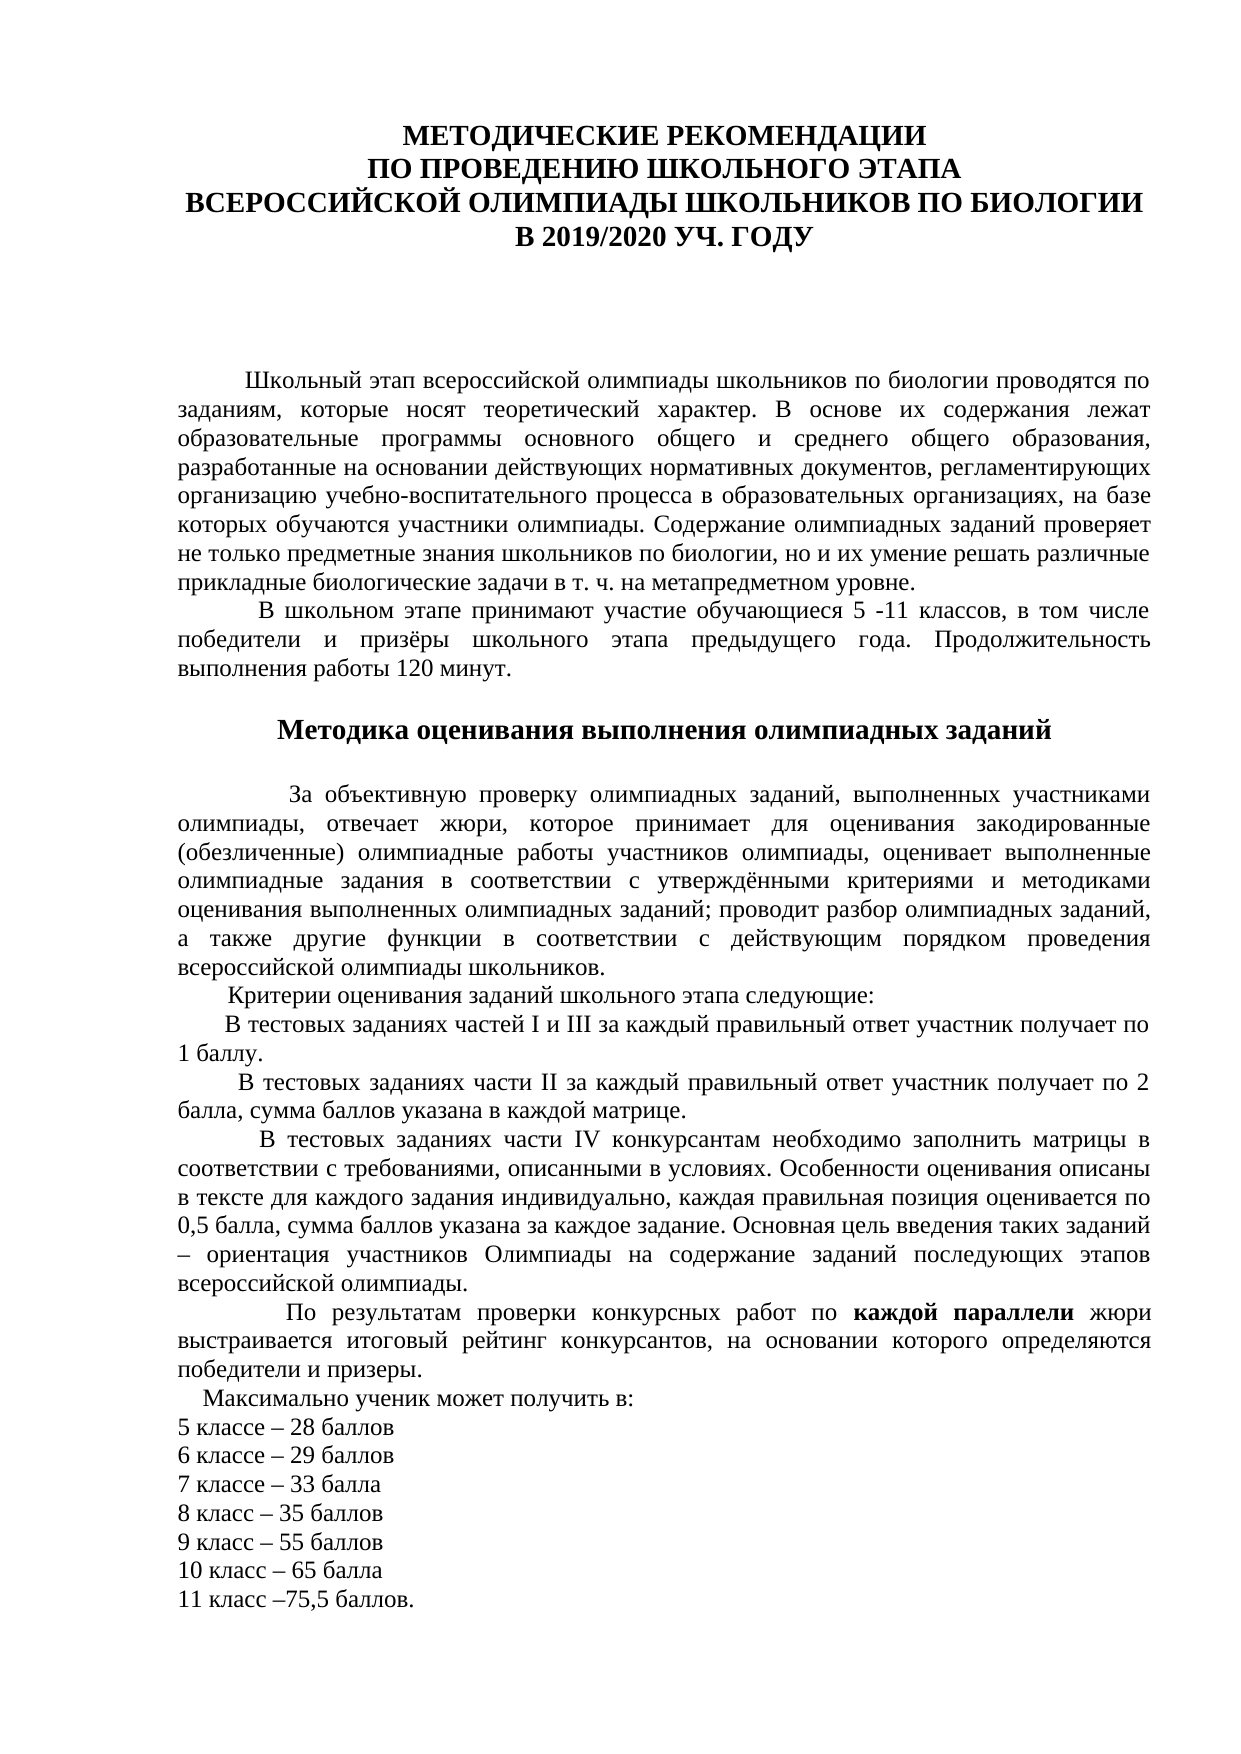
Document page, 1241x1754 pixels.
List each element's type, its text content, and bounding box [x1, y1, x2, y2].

text В школьном этапе принимают участие обучающиеся 5 -11 классов, в том числе победители и призёры школьного этапа предыдущего года. Продолжительность выполнения работы 120 минут. [177, 596, 1152, 682]
text 8 класс – 35 баллов [177, 1498, 1152, 1527]
text В тестовых заданиях части II за каждый правильный ответ участник получает по 2 балла, сумма баллов указана в каждой матрице. [177, 1067, 1152, 1124]
text 7 классе – 33 балла [177, 1469, 1152, 1498]
text В тестовых заданиях частей I и III за каждый правильный ответ участник получает по 1 баллу. [177, 1009, 1152, 1067]
text ВСЕРОССИЙСКОЙ ОЛИМПИАДЫ ШКОЛЬНИКОВ ПО БИОЛОГИИ [177, 185, 1152, 219]
text Критерии оценивания заданий школьного этапа следующие: [177, 981, 1152, 1009]
text Максимально ученик может получить в: [177, 1383, 1152, 1412]
text По результатам проверки конкурсных работ по каждой параллели жюри выстраивается итоговый рейтинг конкурсантов, на основании которого определяются победители и призеры. [177, 1297, 1152, 1383]
text 11 класс –75,5 баллов. [177, 1584, 1152, 1613]
text 10 класс – 65 балла [177, 1556, 1152, 1584]
text Школьный этап всероссийской олимпиады школьников по биологии проводятся по заданиям, которые носят теоретический характер. В основе их содержания лежат образовательные программы основного общего и среднего общего образования, разработанные на основании действующих нормативных документов, регламентирующих организацию учебно-воспитательного процесса в образовательных организациях, на базе которых обучаются участники олимпиады. Содержание олимпиадных заданий проверяет не только предметные знания школьников по биологии, но и их умение решать различные прикладные биологические задачи в т. ч. на метапредметном уровне. [177, 366, 1152, 596]
text МЕТОДИЧЕСКИЕ РЕКОМЕНДАЦИИ [177, 118, 1152, 152]
text В 2019/2020 УЧ. ГОДУ [177, 219, 1152, 252]
text ПО ПРОВЕДЕНИЮ ШКОЛЬНОГО ЭТАПА [177, 152, 1152, 185]
text В тестовых заданиях части IV конкурсантам необходимо заполнить матрицы в соответствии с требованиями, описанными в условиях. Особенности оценивания описаны в тексте для каждого задания индивидуально, каждая правильная позиция оценивается по 0,5 балла, сумма баллов указана за каждое задание. Основная цель введения таких заданий – ориентация участников Олимпиады на содержание заданий последующих этапов всероссийской олимпиады. [177, 1124, 1152, 1297]
text 9 класс – 55 баллов [177, 1527, 1152, 1556]
text Методика оценивания выполнения олимпиадных заданий [177, 712, 1152, 746]
text 6 классе – 29 баллов [177, 1441, 1152, 1469]
text За объективную проверку олимпиадных заданий, выполненных участниками олимпиады, отвечает жюри, которое принимает для оценивания закодированные (обезличенные) олимпиадные работы участников олимпиады, оценивает выполненные олимпиадные задания в соответствии с утверждёнными критериями и методиками оценивания выполненных олимпиадных заданий; проводит разбор олимпиадных заданий, а также другие функции в соответствии с действующим порядком проведения всероссийской олимпиады школьников. [177, 779, 1152, 981]
text 5 классе – 28 баллов [177, 1412, 1152, 1441]
